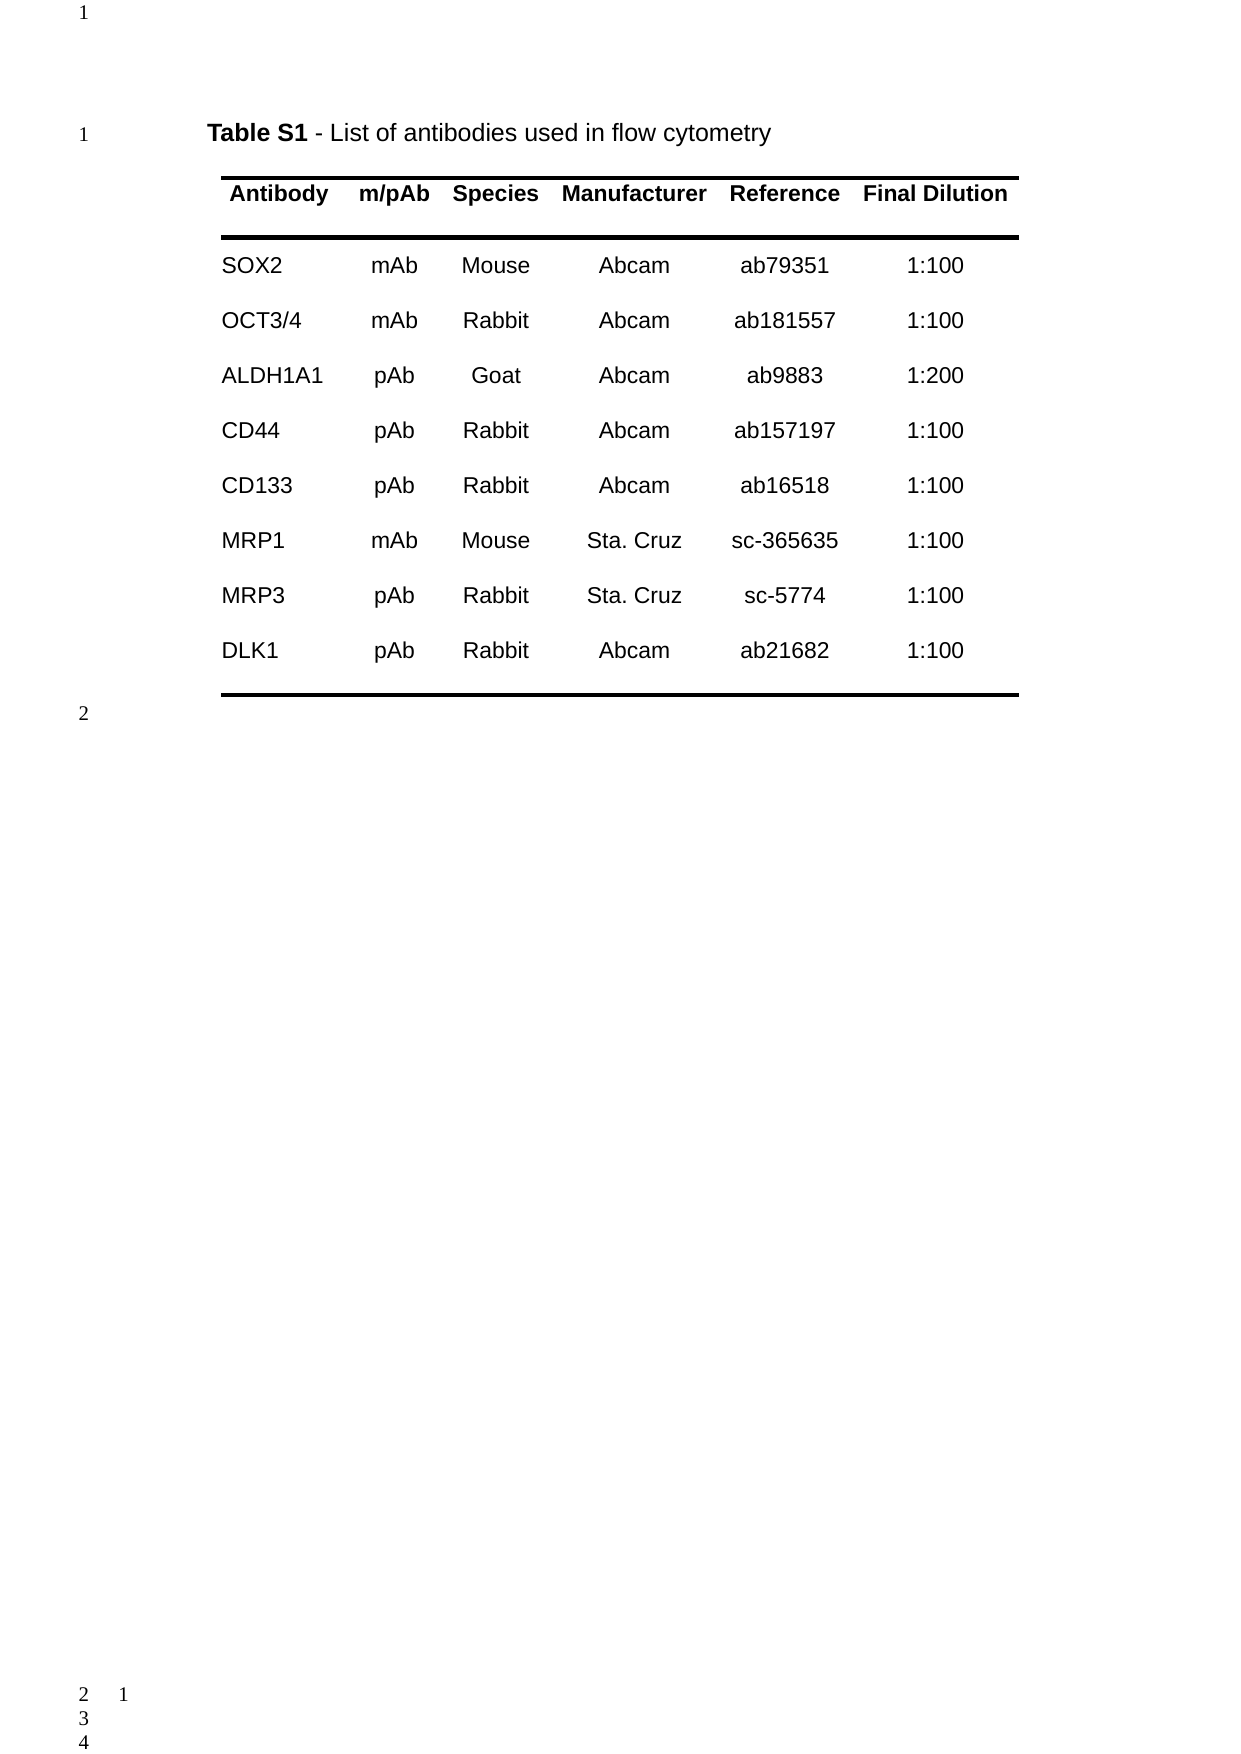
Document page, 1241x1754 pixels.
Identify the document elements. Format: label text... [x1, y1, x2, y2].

table_header Manufacturer [550, 180, 718, 235]
table_header Final Dilution [851, 180, 1019, 235]
table_cell Mouse [441, 528, 550, 582]
table_cell 1:100 [851, 583, 1019, 637]
table_cell MRP3 [221, 583, 347, 637]
table_cell Sta. Cruz [550, 528, 718, 582]
table_cell pAb [347, 363, 441, 417]
table_cell mAb [347, 240, 441, 307]
table_cell mAb [347, 308, 441, 362]
table_cell ab9883 [718, 363, 851, 417]
table_cell 1:100 [851, 528, 1019, 582]
table_cell Rabbit [441, 418, 550, 472]
table_cell ab79351 [718, 240, 851, 307]
table_cell Rabbit [441, 308, 550, 362]
table_cell 1:100 [851, 473, 1019, 527]
table_cell Mouse [441, 240, 550, 307]
table_cell sc-365635 [718, 528, 851, 582]
table_cell Abcam [550, 638, 718, 692]
table_cell 1:100 [851, 418, 1019, 472]
table_header Species [441, 180, 550, 235]
table_cell CD44 [221, 418, 347, 472]
table_cell Rabbit [441, 583, 550, 637]
table_cell Abcam [550, 473, 718, 527]
table_cell pAb [347, 638, 441, 692]
table_cell ab21682 [718, 638, 851, 692]
table_cell CD133 [221, 473, 347, 527]
table_cell Abcam [550, 418, 718, 472]
table_cell 1:200 [851, 363, 1019, 417]
table_cell Rabbit [441, 473, 550, 527]
table_cell 1:100 [851, 308, 1019, 362]
table_cell 1:100 [851, 240, 1019, 307]
table_cell sc-5774 [718, 583, 851, 637]
table_cell ab157197 [718, 418, 851, 472]
table_header Reference [718, 180, 851, 235]
table_cell Abcam [550, 308, 718, 362]
table_cell pAb [347, 583, 441, 637]
table_cell ALDH1A1 [221, 363, 347, 417]
table_cell DLK1 [221, 638, 347, 692]
table_cell pAb [347, 473, 441, 527]
table_cell ab16518 [718, 473, 851, 527]
table_header m/pAb [347, 180, 441, 235]
table_cell OCT3/4 [221, 308, 347, 362]
table_cell Abcam [550, 240, 718, 307]
table_cell 1:100 [851, 638, 1019, 692]
table_header Antibody [221, 180, 347, 235]
table_cell SOX2 [221, 240, 347, 307]
text Table S1 - List of antibodies used in flow cytometry [207, 118, 1122, 147]
table_cell Abcam [550, 363, 718, 417]
table_cell MRP1 [221, 528, 347, 582]
table_cell Rabbit [441, 638, 550, 692]
table_cell Goat [441, 363, 550, 417]
table_cell Sta. Cruz [550, 583, 718, 637]
table_cell ab181557 [718, 308, 851, 362]
table_cell pAb [347, 418, 441, 472]
table_cell mAb [347, 528, 441, 582]
